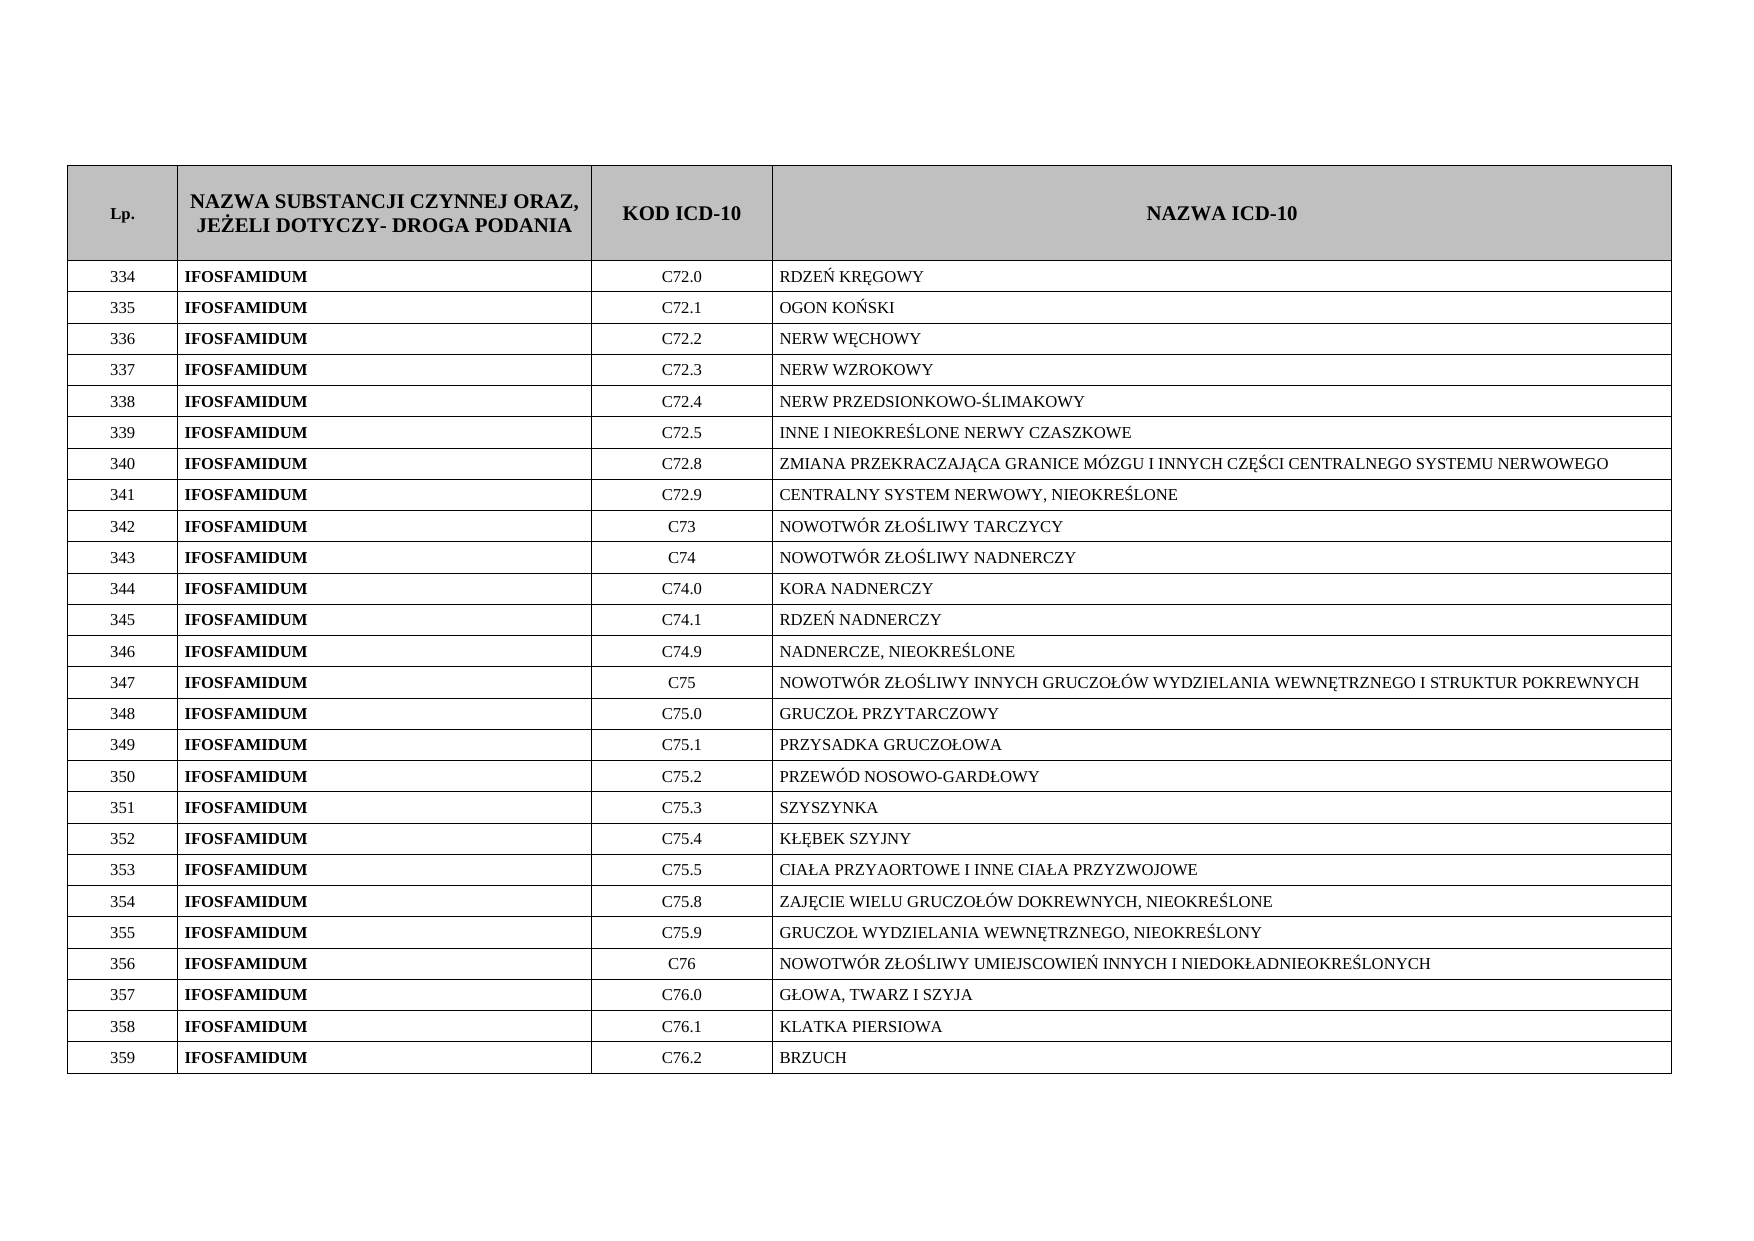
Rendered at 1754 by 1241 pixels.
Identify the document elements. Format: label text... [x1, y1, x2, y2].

table_header Lp. [68, 166, 177, 260]
table_cell C75.9 [592, 917, 772, 947]
table_cell IFOSFAMIDUM [178, 261, 591, 291]
table_cell OGON KOŃSKI [773, 292, 1671, 322]
table_cell CENTRALNY SYSTEM NERWOWY, NIEOKREŚLONE [773, 480, 1671, 510]
table_cell KORA NADNERCZY [773, 574, 1671, 604]
table_cell C76.0 [592, 980, 772, 1010]
table_cell IFOSFAMIDUM [178, 824, 591, 854]
table_cell NADNERCZE, NIEOKREŚLONE [773, 636, 1671, 666]
table_cell 344 [68, 574, 177, 604]
table_cell 350 [68, 761, 177, 791]
table_cell IFOSFAMIDUM [178, 292, 591, 322]
table_cell C72.4 [592, 386, 772, 416]
table_cell IFOSFAMIDUM [178, 636, 591, 666]
table_cell IFOSFAMIDUM [178, 574, 591, 604]
table_cell KLATKA PIERSIOWA [773, 1011, 1671, 1041]
table_cell 343 [68, 542, 177, 572]
table_header NAZWA ICD-10 [773, 166, 1671, 260]
table_cell IFOSFAMIDUM [178, 980, 591, 1010]
table_cell C75.1 [592, 730, 772, 760]
table_cell 348 [68, 699, 177, 729]
table_cell IFOSFAMIDUM [178, 1011, 591, 1041]
table_cell 334 [68, 261, 177, 291]
table_cell 338 [68, 386, 177, 416]
table_cell 349 [68, 730, 177, 760]
table_cell IFOSFAMIDUM [178, 855, 591, 885]
table_cell INNE I NIEOKREŚLONE NERWY CZASZKOWE [773, 417, 1671, 447]
table_cell IFOSFAMIDUM [178, 511, 591, 541]
table_cell IFOSFAMIDUM [178, 886, 591, 916]
table_cell 341 [68, 480, 177, 510]
table_cell 354 [68, 886, 177, 916]
table_cell C74.0 [592, 574, 772, 604]
table_cell 353 [68, 855, 177, 885]
table_cell C75.4 [592, 824, 772, 854]
table_cell C75.2 [592, 761, 772, 791]
table_cell BRZUCH [773, 1042, 1671, 1072]
table_cell IFOSFAMIDUM [178, 917, 591, 947]
table_cell C72.9 [592, 480, 772, 510]
table_cell 339 [68, 417, 177, 447]
table_cell 359 [68, 1042, 177, 1072]
table_cell IFOSFAMIDUM [178, 761, 591, 791]
table_cell C72.3 [592, 355, 772, 385]
table_cell C72.0 [592, 261, 772, 291]
table_cell RDZEŃ KRĘGOWY [773, 261, 1671, 291]
table_cell C75 [592, 667, 772, 697]
table_cell IFOSFAMIDUM [178, 792, 591, 822]
table_cell NERW PRZEDSIONKOWO-ŚLIMAKOWY [773, 386, 1671, 416]
table_cell C75.5 [592, 855, 772, 885]
table_cell GRUCZOŁ PRZYTARCZOWY [773, 699, 1671, 729]
table_cell NOWOTWÓR ZŁOŚLIWY UMIEJSCOWIEŃ INNYCH I NIEDOKŁADNIEOKREŚLONYCH [773, 949, 1671, 979]
table_cell PRZYSADKA GRUCZOŁOWA [773, 730, 1671, 760]
table_cell GŁOWA, TWARZ I SZYJA [773, 980, 1671, 1010]
table_cell 340 [68, 449, 177, 479]
table_cell IFOSFAMIDUM [178, 1042, 591, 1072]
table_cell IFOSFAMIDUM [178, 605, 591, 635]
table_cell RDZEŃ NADNERCZY [773, 605, 1671, 635]
table_cell 337 [68, 355, 177, 385]
table_cell IFOSFAMIDUM [178, 542, 591, 572]
table_cell 355 [68, 917, 177, 947]
table_cell IFOSFAMIDUM [178, 386, 591, 416]
table_cell PRZEWÓD NOSOWO-GARDŁOWY [773, 761, 1671, 791]
table_cell 347 [68, 667, 177, 697]
table_header NAZWA SUBSTANCJI CZYNNEJ ORAZ, JEŻELI DOTYCZY- DROGA PODANIA [178, 166, 591, 260]
table_cell IFOSFAMIDUM [178, 449, 591, 479]
table_cell SZYSZYNKA [773, 792, 1671, 822]
table_cell C72.8 [592, 449, 772, 479]
table_cell NOWOTWÓR ZŁOŚLIWY INNYCH GRUCZOŁÓW WYDZIELANIA WEWNĘTRZNEGO I STRUKTUR POKREWNYCH [773, 667, 1671, 697]
table_cell 345 [68, 605, 177, 635]
table_cell NERW WĘCHOWY [773, 324, 1671, 354]
table_cell C76.2 [592, 1042, 772, 1072]
table_cell C75.0 [592, 699, 772, 729]
table_cell C76 [592, 949, 772, 979]
table_cell IFOSFAMIDUM [178, 355, 591, 385]
table_cell C74.1 [592, 605, 772, 635]
table_cell 342 [68, 511, 177, 541]
table_cell IFOSFAMIDUM [178, 730, 591, 760]
table_cell IFOSFAMIDUM [178, 667, 591, 697]
table_cell IFOSFAMIDUM [178, 480, 591, 510]
table_cell IFOSFAMIDUM [178, 949, 591, 979]
table_cell C74 [592, 542, 772, 572]
table_cell C72.5 [592, 417, 772, 447]
table_cell C74.9 [592, 636, 772, 666]
table_cell 352 [68, 824, 177, 854]
table_cell CIAŁA PRZYAORTOWE I INNE CIAŁA PRZYZWOJOWE [773, 855, 1671, 885]
table_cell C72.1 [592, 292, 772, 322]
table_cell IFOSFAMIDUM [178, 699, 591, 729]
table_cell C72.2 [592, 324, 772, 354]
table_cell ZAJĘCIE WIELU GRUCZOŁÓW DOKREWNYCH, NIEOKREŚLONE [773, 886, 1671, 916]
table_cell C76.1 [592, 1011, 772, 1041]
table_header KOD ICD-10 [592, 166, 772, 260]
table_cell NOWOTWÓR ZŁOŚLIWY NADNERCZY [773, 542, 1671, 572]
table_cell 358 [68, 1011, 177, 1041]
table_cell 336 [68, 324, 177, 354]
table_cell GRUCZOŁ WYDZIELANIA WEWNĘTRZNEGO, NIEOKREŚLONY [773, 917, 1671, 947]
table_cell 335 [68, 292, 177, 322]
table_cell KŁĘBEK SZYJNY [773, 824, 1671, 854]
table_cell ZMIANA PRZEKRACZAJĄCA GRANICE MÓZGU I INNYCH CZĘŚCI CENTRALNEGO SYSTEMU NERWOWEGO [773, 449, 1671, 479]
table_cell C73 [592, 511, 772, 541]
table_cell IFOSFAMIDUM [178, 417, 591, 447]
table_cell C75.8 [592, 886, 772, 916]
table_cell 351 [68, 792, 177, 822]
table_cell 356 [68, 949, 177, 979]
table_cell IFOSFAMIDUM [178, 324, 591, 354]
table_cell C75.3 [592, 792, 772, 822]
table_cell NERW WZROKOWY [773, 355, 1671, 385]
table_cell NOWOTWÓR ZŁOŚLIWY TARCZYCY [773, 511, 1671, 541]
table_cell 346 [68, 636, 177, 666]
table_cell 357 [68, 980, 177, 1010]
